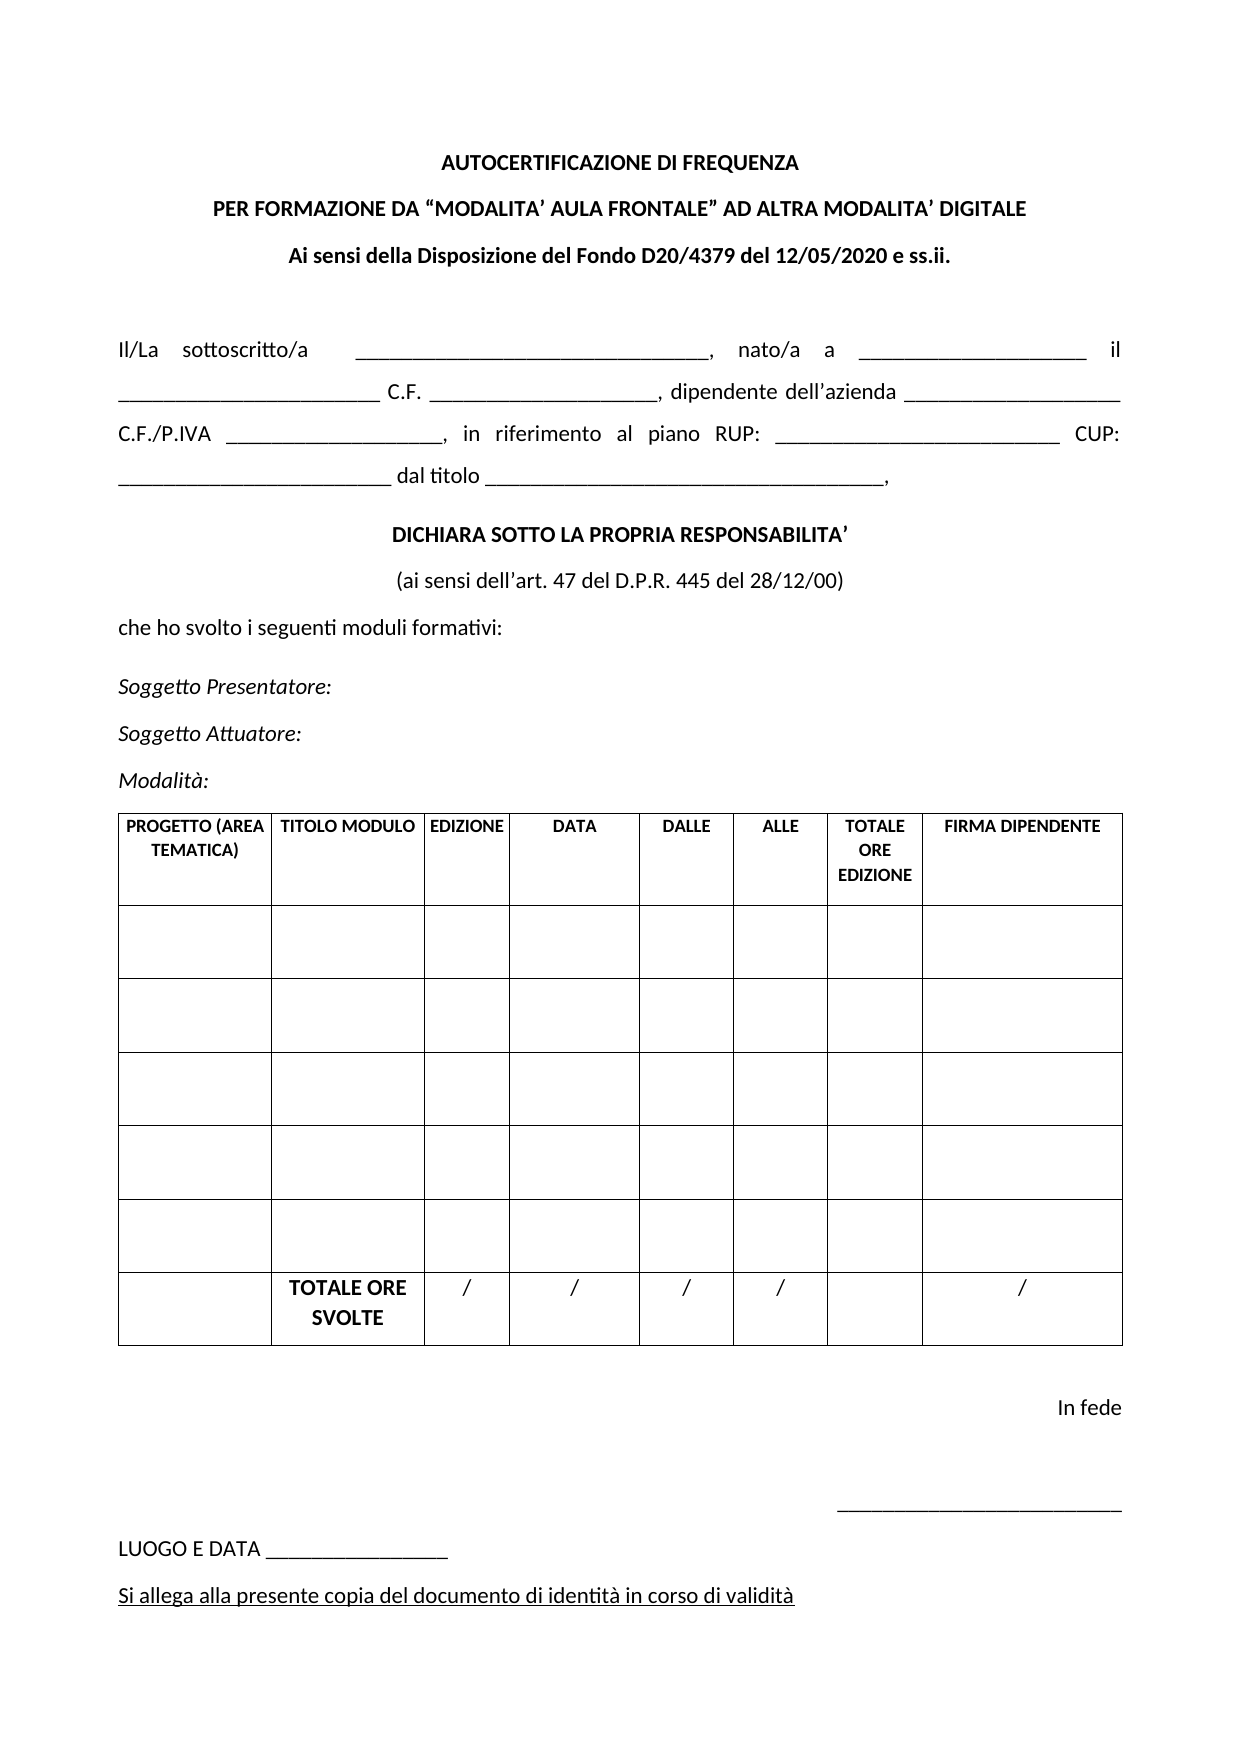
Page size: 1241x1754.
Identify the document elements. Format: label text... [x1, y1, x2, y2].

table_cell [640, 1053, 733, 1125]
table_cell [640, 979, 733, 1052]
table_cell [272, 1126, 424, 1198]
table_header ALLE [734, 814, 827, 905]
table_cell [828, 1126, 922, 1198]
table_cell / [425, 1273, 509, 1345]
table_cell [119, 1126, 271, 1198]
table_header TITOLO MODULO [272, 814, 424, 905]
table_header FIRMA DIPENDENTE [923, 814, 1122, 905]
table_header DATA [510, 814, 639, 905]
table_cell / [640, 1273, 733, 1345]
table_cell [425, 1126, 509, 1198]
table_cell [640, 906, 733, 978]
table_cell / [734, 1273, 827, 1345]
table_cell / [510, 1273, 639, 1345]
table_cell [272, 979, 424, 1052]
table_cell [923, 1053, 1122, 1125]
table_cell [119, 906, 271, 978]
table_cell [510, 1200, 639, 1272]
table_header EDIZIONE [425, 814, 509, 905]
table_cell [425, 906, 509, 978]
table_cell [272, 1200, 424, 1272]
table_cell [119, 1053, 271, 1125]
table_cell [272, 1053, 424, 1125]
table_cell [510, 979, 639, 1052]
text DICHIARA SOTTO LA PROPRIA RESPONSABILITA’ [118, 520, 1122, 548]
table_header DALLE [640, 814, 733, 905]
table_cell [828, 979, 922, 1052]
text LUOGO E DATA ________________ [118, 1534, 1122, 1562]
table_cell [734, 906, 827, 978]
table_cell [510, 1053, 639, 1125]
table_cell [119, 1200, 271, 1272]
table_cell [640, 1126, 733, 1198]
table_cell [923, 1200, 1122, 1272]
table_cell [923, 906, 1122, 978]
table_cell [510, 1126, 639, 1198]
table_cell [923, 1126, 1122, 1198]
table_cell [272, 906, 424, 978]
table_cell [510, 906, 639, 978]
text PER FORMAZIONE DA “MODALITA’ AULA FRONTALE” AD ALTRA MODALITA’ DIGITALE [118, 194, 1122, 222]
table_cell [119, 1273, 271, 1345]
text Soggetto Attuatore: [118, 719, 1122, 747]
text Si allega alla presente copia del documento di identità in corso di validità [118, 1581, 1122, 1609]
table_cell [734, 1053, 827, 1125]
table_header TOTALE ORE EDIZIONE [828, 814, 922, 905]
table_header PROGETTO (AREA TEMATICA) [119, 814, 271, 905]
table_cell [640, 1200, 733, 1272]
table_cell [923, 979, 1122, 1052]
table_cell [828, 1273, 922, 1345]
table_cell TOTALE ORE SVOLTE [272, 1273, 424, 1345]
table_cell [119, 979, 271, 1052]
table_cell / [923, 1273, 1122, 1345]
table_cell [828, 906, 922, 978]
table_cell [734, 1200, 827, 1272]
table_cell [425, 979, 509, 1052]
text Ai sensi della Disposizione del Fondo D20/4379 del 12/05/2020 e ss.ii. [118, 241, 1122, 269]
text (ai sensi dell’art. 47 del D.P.R. 445 del 28/12/00) [118, 567, 1122, 594]
table_cell [425, 1200, 509, 1272]
table_cell [828, 1200, 922, 1272]
text che ho svolto i seguenti moduli formativi: [118, 613, 1122, 641]
text Soggetto Presentatore: [118, 672, 1122, 700]
text AUTOCERTIFICAZIONE DI FREQUENZA [118, 148, 1122, 176]
table_cell [425, 1053, 509, 1125]
text _________________________ [118, 1487, 1122, 1515]
table_cell [734, 1126, 827, 1198]
text In fede [118, 1393, 1122, 1421]
text Il/La sottoscritto/a _______________________________, nato/a a ____________________ il _______________________ C.F. ____________________, dipendente dell’azienda ___________________ C.F./P.IVA ___________________, in riferimento al piano RUP: _________________________ CUP: ________________________ dal titolo ___________________________________, [118, 335, 1122, 489]
text Modalità: [118, 766, 1122, 794]
table_cell [734, 979, 827, 1052]
table_cell [828, 1053, 922, 1125]
